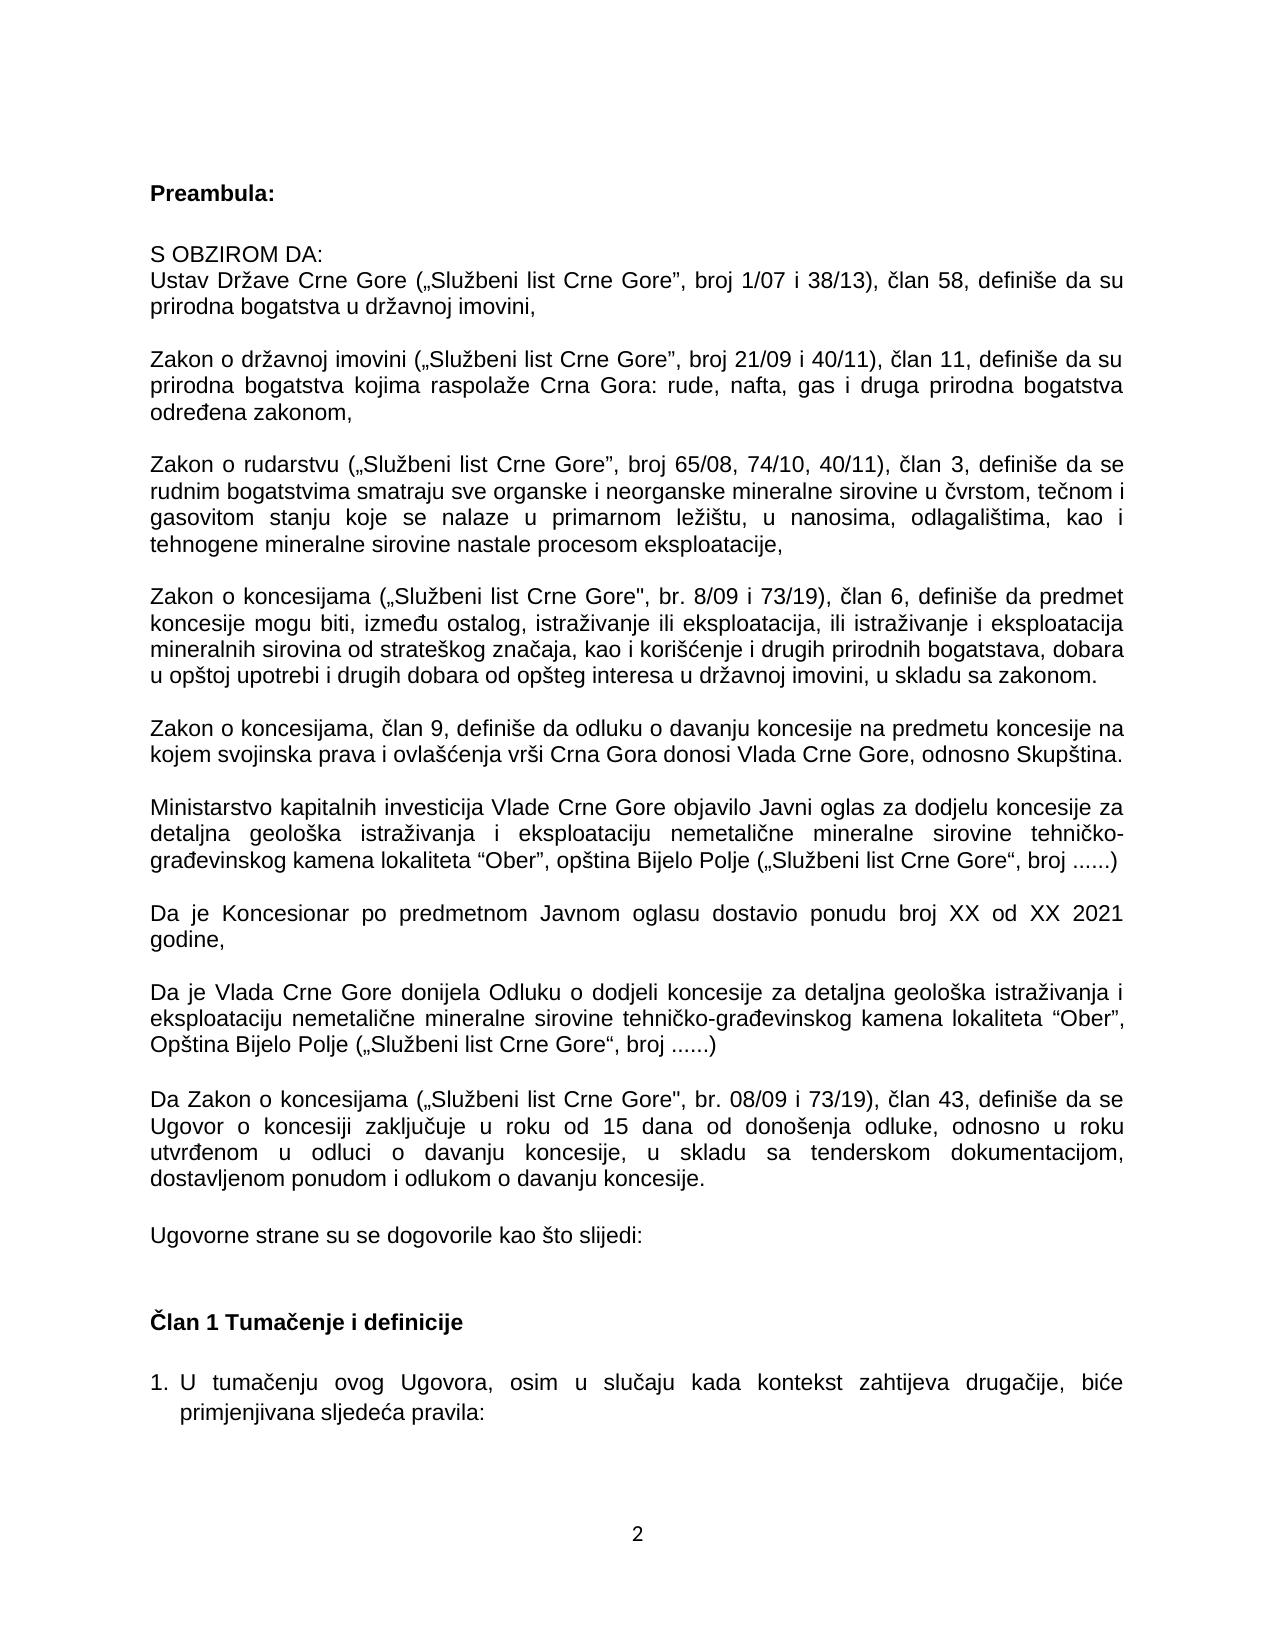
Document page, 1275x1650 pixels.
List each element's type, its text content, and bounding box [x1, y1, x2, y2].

text S OBZIROM DA: [150, 241, 1124, 267]
text Zakon o koncesijama („Službeni list Crne Gore", br. 8/09 i 73/19), član 6, definiše da predmet koncesije mogu biti, između ostalog, istraživanje ili eksploatacija, ili istraživanje i eksploatacija mineralnih sirovina od strateškog značaja, kao i korišćenje i drugih prirodnih bogatstava, dobara u opštoj upotrebi i drugih dobara od opšteg interesa u državnoj imovini, u skladu sa zakonom. [150, 583, 1124, 689]
text Zakon o državnoj imovini („Službeni list Crne Gore”, broj 21/09 i 40/11), član 11, definiše da su prirodna bogatstva kojima raspolaže Crna Gora: rude, nafta, gas i druga prirodna bogatstva određena zakonom, [150, 346, 1124, 425]
text Ministarstvo kapitalnih investicija Vlade Crne Gore objavilo Javni oglas za dodjelu koncesije za detaljna geološka istraživanja i eksploataciju nemetalične mineralne sirovine tehničko-građevinskog kamena lokaliteta “Ober”, opština Bijelo Polje („Službeni list Crne Gore“, broj ......) [150, 794, 1125, 873]
text Zakon o rudarstvu („Službeni list Crne Gore”, broj 65/08, 74/10, 40/11), član 3, definiše da se rudnim bogatstvima smatraju sve organske i neorganske mineralne sirovine u čvrstom, tečnom i gasovitom stanju koje se nalaze u primarnom ležištu, u nanosima, odlagalištima, kao i tehnogene mineralne sirovine nastale procesom eksploatacije, [150, 451, 1124, 557]
list Tumačenje i definicije [150, 1309, 1124, 1335]
text Ustav Države Crne Gore („Službeni list Crne Gore”, broj 1/07 i 38/13), član 58, definiše da su prirodna bogatstva u državnoj imovini, [150, 267, 1124, 320]
text Da je Vlada Crne Gore donijela Odluku o dodjeli koncesije za detaljna geološka istraživanja i eksploataciju nemetalične mineralne sirovine tehničko-građevinskog kamena lokaliteta “Ober”, Opština Bijelo Polje („Službeni list Crne Gore“, broj ......) [150, 978, 1125, 1058]
text Da je Koncesionar po predmetnom Javnom oglasu dostavio ponudu broj XX od XX 2021 godine, [150, 899, 1124, 952]
list U tumačenju ovog Ugovora, osim u slučaju kada kontekst zahtijeva drugačije, biće primjenjivana sljedeća pravila: [150, 1369, 1124, 1426]
subtitle Preambula: [150, 180, 1124, 207]
text Zakon o koncesijama, član 9, definiše da odluku o davanju koncesije na predmetu koncesije na kojem svojinska prava i ovlašćenja vrši Crna Gora donosi Vlada Crne Gore, odnosno Skupština. [150, 715, 1124, 768]
text Da Zakon o koncesijama („Službeni list Crne Gore", br. 08/09 i 73/19), član 43, definiše da se Ugovor o koncesiji zaključuje u roku od 15 dana od donošenja odluke, odnosno u roku utvrđenom u odluci o davanju koncesije, u skladu sa tenderskom dokumentacijom, dostavljenom ponudom i odlukom o davanju koncesije. [150, 1086, 1125, 1192]
text Ugovorne strane su se dogovorile kao što slijedi: [150, 1222, 1110, 1248]
